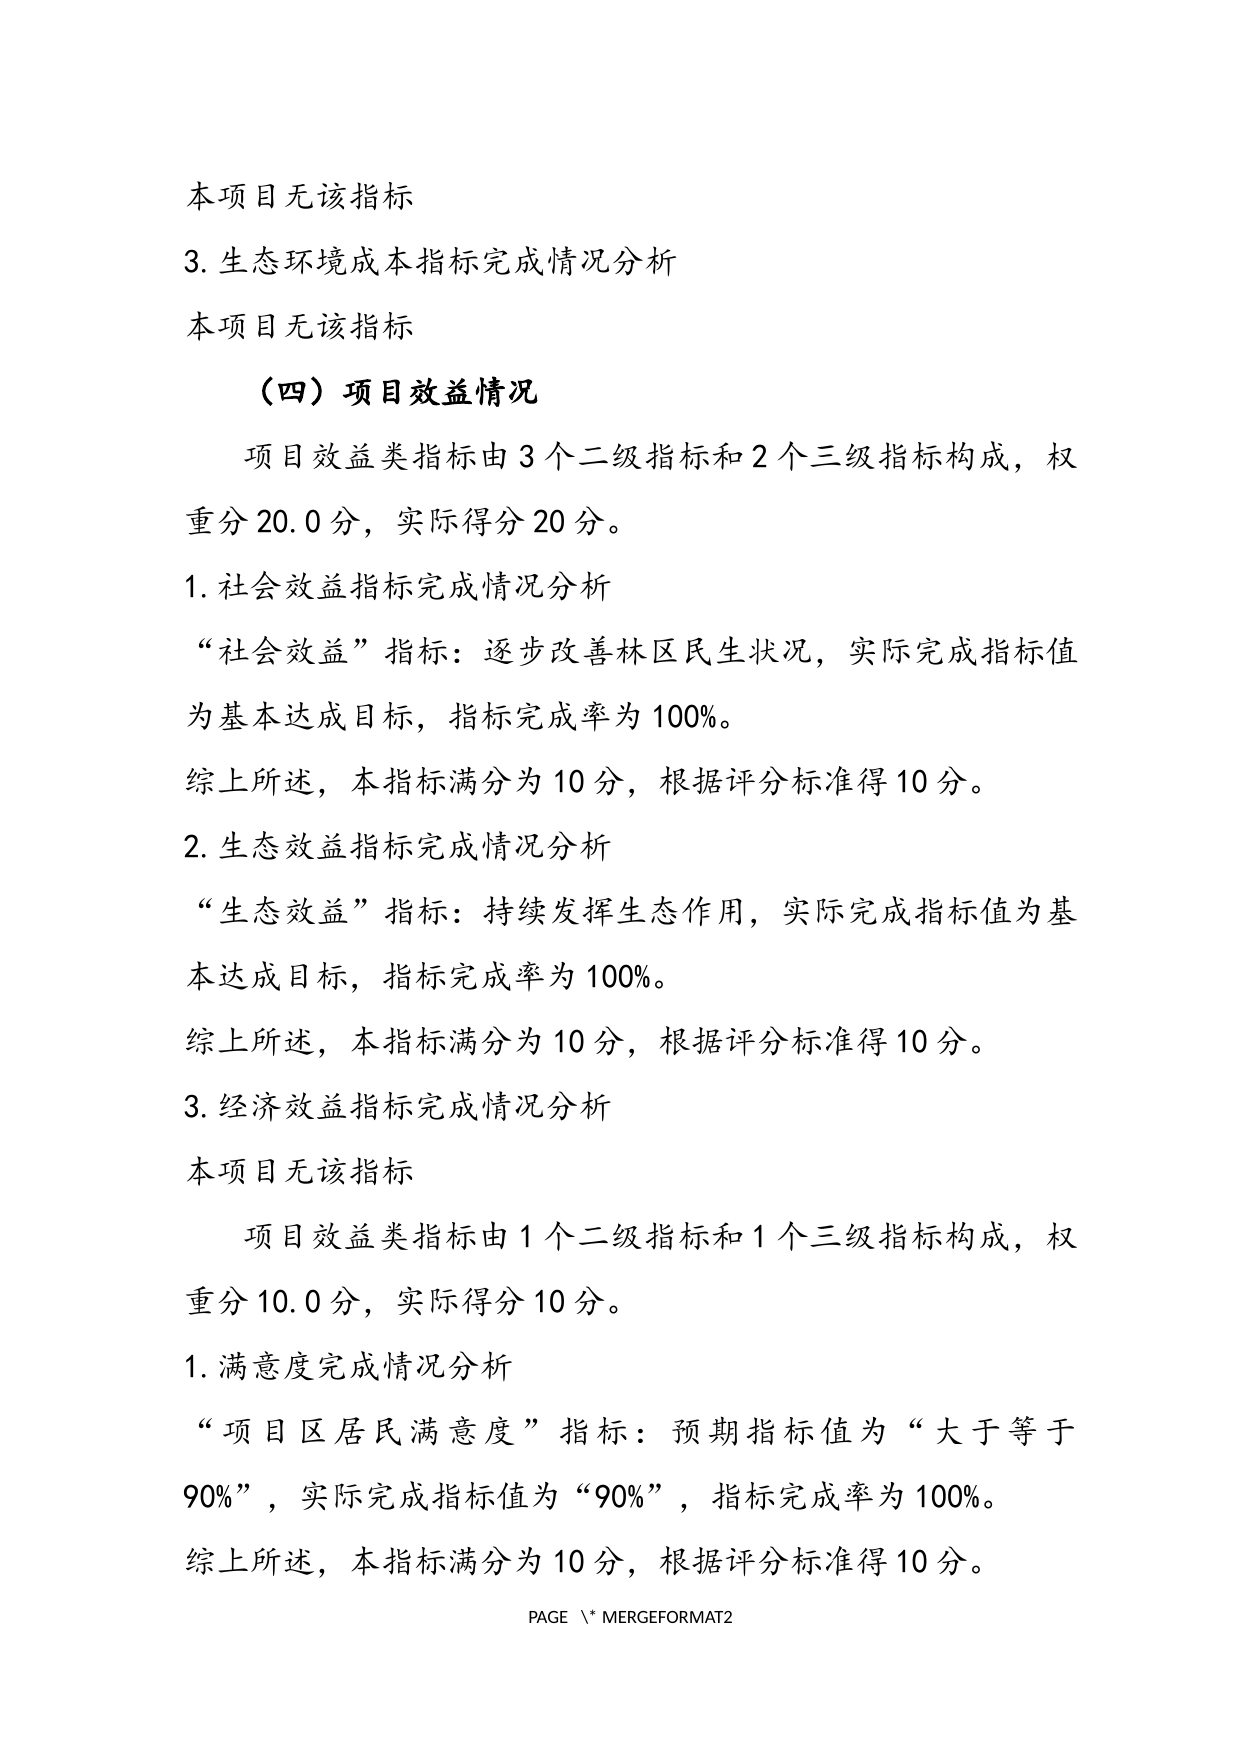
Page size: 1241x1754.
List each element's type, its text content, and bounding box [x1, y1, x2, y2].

text 项目效益类指标由3个二级指标和2个三级指标构成，权重分20.0分，实际得分20分。 1.社会效益指标完成情况分析 “社会效益”指标：逐步改善林区民生状况，实际完成指标值为基本达成目标，指标完成率为100%。 综上所述，本指标满分为10分，根据评分标准得10分。 2.生态效益指标完成情况分析 “生态效益”指标：持续发挥生态作用，实际完成指标值为基本达成目标，指标完成率为100%。 综上所述，本指标满分为10分，根据评分标准得10分。 3.经济效益指标完成情况分析 本项目无该指标 [183, 422, 1078, 1202]
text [183, 162, 1078, 357]
text （四）项目效益情况 [183, 357, 1078, 422]
text 项目效益类指标由1个二级指标和1个三级指标构成，权重分10.0分，实际得分10分。 1.满意度完成情况分析 “项目区居民满意度”指标：预期指标值为“大于等于90%”，实际完成指标值为“90%”，指标完成率为100%。 综上所述，本指标满分为10分，根据评分标准得10分。 [183, 1202, 1078, 1592]
